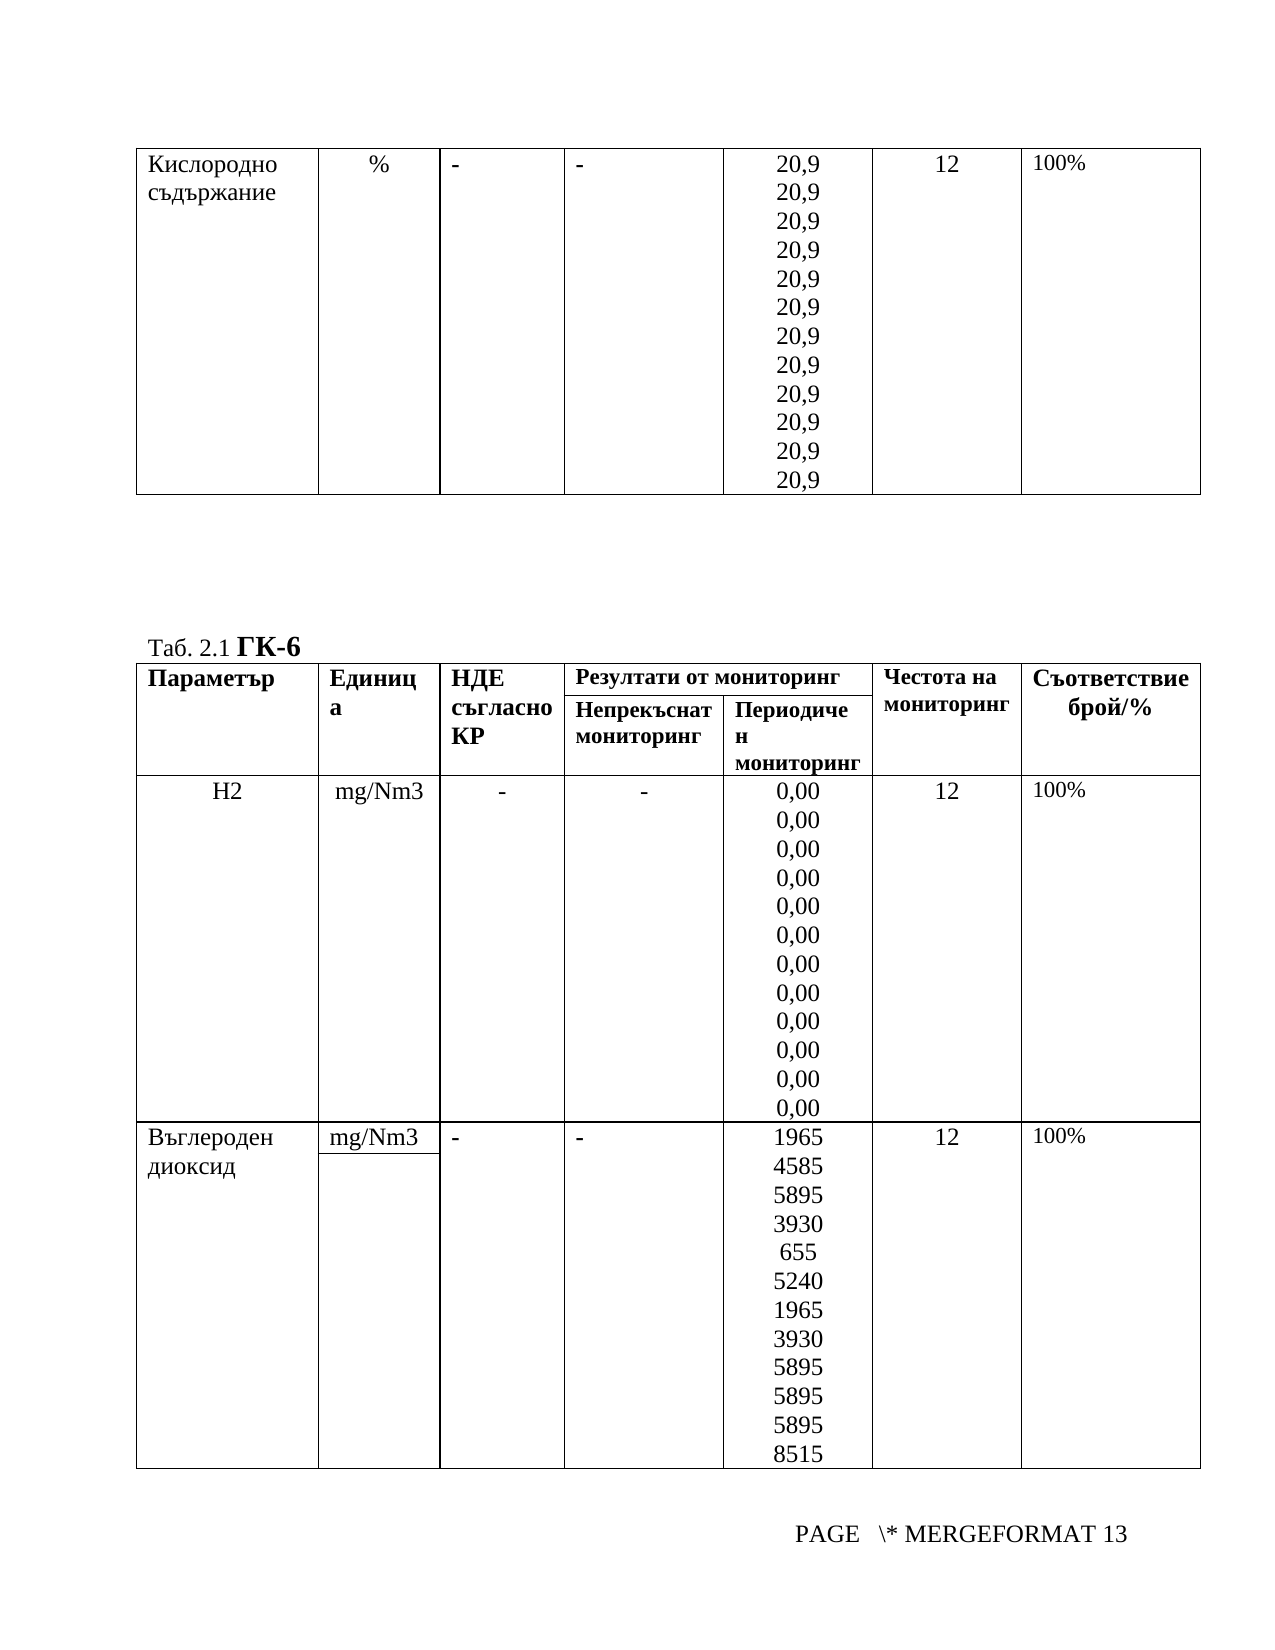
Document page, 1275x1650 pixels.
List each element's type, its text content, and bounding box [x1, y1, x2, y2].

table_header Единица [319, 664, 439, 775]
table_cell - [565, 149, 723, 494]
table_cell Периодичен мониторинг [724, 696, 872, 775]
table_cell Непрекъснат мониторинг [565, 696, 723, 775]
table_cell 12 [873, 149, 1021, 494]
table_header Съответствие брой/% [1022, 664, 1200, 775]
table_cell [319, 1154, 439, 1467]
text Таб. 2.1 ГК-6 [148, 629, 1127, 662]
table_cell 100% [1022, 776, 1200, 1121]
table_cell 100% [1022, 149, 1200, 494]
table_cell 1965 4585 5895 3930 655 5240 1965 3930 5895 5895 5895 8515 [724, 1123, 872, 1467]
table_header Резултати от мониторинг [565, 664, 872, 695]
table_header Параметър [137, 664, 318, 775]
table_cell 12 [873, 776, 1021, 1121]
table_header Честота на мониторинг [873, 664, 1021, 775]
table_cell 20,9 20,9 20,9 20,9 20,9 20,9 20,9 20,9 20,9 20,9 20,9 20,9 [724, 149, 872, 494]
table_cell mg/Nm3 [319, 776, 439, 1121]
table_cell 12 [873, 1123, 1021, 1467]
table_cell - [565, 1123, 723, 1467]
table_cell - [441, 776, 564, 1121]
table_cell - [565, 776, 723, 1121]
table_cell - [441, 149, 564, 494]
table_cell 100% [1022, 1123, 1200, 1467]
table_header НДЕ съгласно КР [441, 664, 564, 775]
table_cell - [441, 1123, 564, 1467]
table_cell % [319, 149, 439, 494]
table_cell Въглероден диоксид [137, 1123, 318, 1467]
table_cell Н2 [137, 776, 318, 1121]
table_cell 0,00 0,00 0,00 0,00 0,00 0,00 0,00 0,00 0,00 0,00 0,00 0,00 [724, 776, 872, 1121]
table_cell Кислородно съдържание [137, 149, 318, 494]
table_cell mg/Nm3 [319, 1123, 439, 1153]
